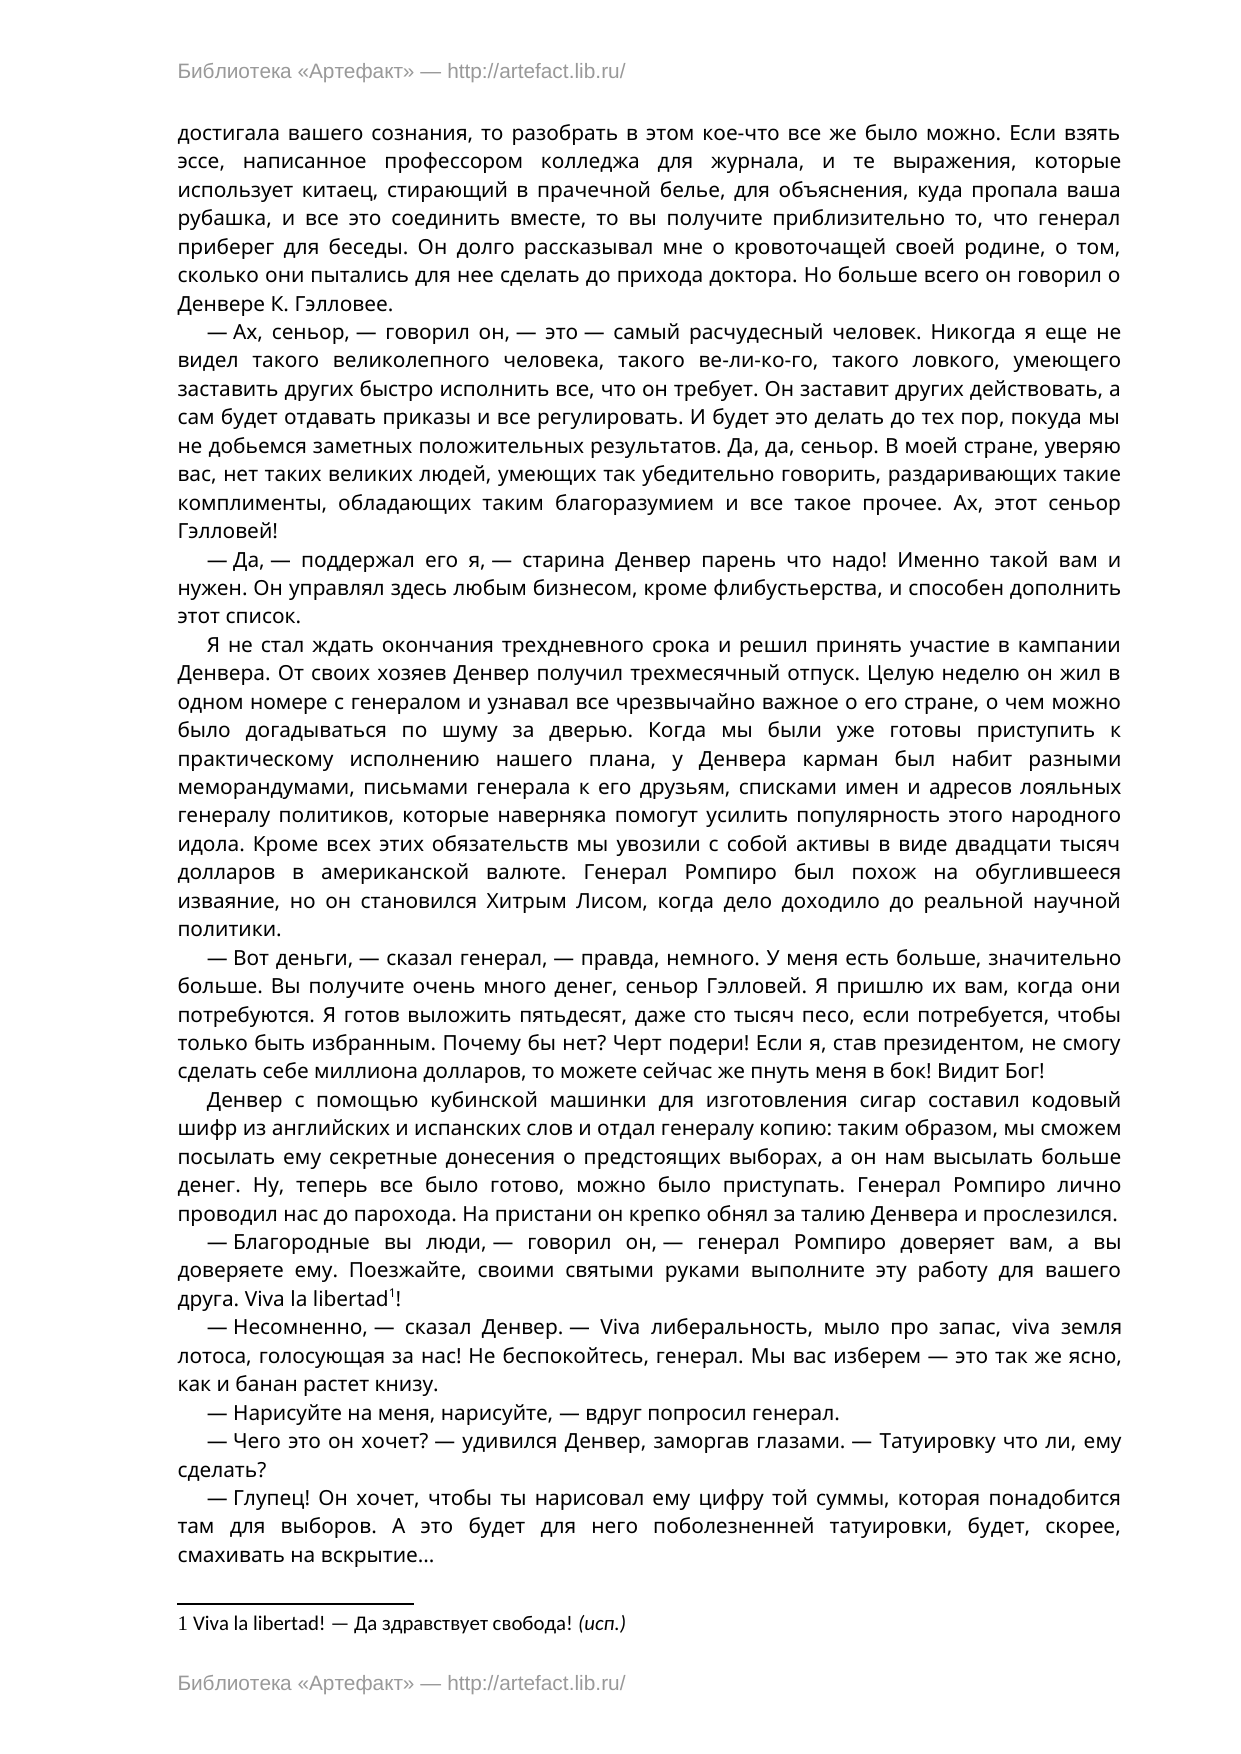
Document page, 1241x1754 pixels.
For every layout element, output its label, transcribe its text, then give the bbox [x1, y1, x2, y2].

text — Вот деньги, — сказал генерал, — правда, немного. У меня есть больше, значительно больше. Вы получите очень много денег, сеньор Гэлловей. Я пришлю их вам, когда они потребуются. Я готов выложить пятьдесят, даже сто тысяч песо, если потребуется, чтобы только быть избранным. Почему бы нет? Черт подери! Если я, став президентом, не смогу сделать себе миллиона долларов, то можете сейчас же пнуть меня в бок! Видит Бог! [177, 943, 1122, 1085]
text — Глупец! Он хочет, чтобы ты нарисовал ему цифру той суммы, которая понадобится там для выборов. А это будет для него поболезненней татуировки, будет, скорее, смахивать на вскрытие... [177, 1483, 1122, 1568]
text — Нарисуйте на меня, нарисуйте, — вдруг попросил генерал. [177, 1398, 1122, 1426]
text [177, 118, 1122, 317]
text — Ах, сеньор, — говорил он, — это — самый расчудесный человек. Никогда я еще не видел такого великолепного человека, такого ве-ли-ко-го, такого ловкого, умеющего заставить других быстро исполнить все, что он требует. Он заставит других действовать, а сам будет отдавать приказы и все регулировать. И будет это делать до тех пор, покуда мы не добьемся заметных положительных результатов. Да, да, сеньор. В моей стране, уверяю вас, нет таких великих людей, умеющих так убедительно говорить, раздаривающих такие комплименты, обладающих таким благоразумием и все такое прочее. Ах, этот сеньор Гэлловей! [177, 317, 1122, 545]
text Я не стал ждать окончания трехдневного срока и решил принять участие в кампании Денвера. От своих хозяев Денвер получил трехмесячный отпуск. Целую неделю он жил в одном номере с генералом и узнавал все чрезвычайно важное о его стране, о чем можно было догадываться по шуму за дверью. Когда мы были уже готовы приступить к практическому исполнению нашего плана, у Денвера карман был набит разными меморандумами, письмами генерала к его друзьям, списками имен и адресов лояльных генералу политиков, которые наверняка помогут усилить популярность этого народного идола. Кроме всех этих обязательств мы увозили с собой активы в виде двадцати тысяч долларов в американской валюте. Генерал Ромпиро был похож на обуглившееся изваяние, но он становился Хитрым Лисом, когда дело доходило до реальной научной политики. [177, 630, 1122, 943]
text — Несомненно, — сказал Денвер. — Viva либеральность, мыло про запас, viva земля лотоса, голосующая за нас! Не беспокойтесь, генерал. Мы вас изберем — это так же ясно, как и банан растет книзу. [177, 1312, 1122, 1398]
text — Да, — поддержал его я, — старина Денвер парень что надо! Именно такой вам и нужен. Он управлял здесь любым бизнесом, кроме флибустьерства, и способен дополнить этот список. [177, 545, 1122, 630]
text Денвер с помощью кубинской машинки для изготовления сигар составил кодовый шифр из английских и испанских слов и отдал генералу копию: таким образом, мы сможем посылать ему секретные донесения о предстоящих выборах, а он нам высылать больше денег. Ну, теперь все было готово, можно было приступать. Генерал Ромпиро лично проводил нас до парохода. На пристани он крепко обнял за талию Денвера и прослезился. [177, 1085, 1122, 1227]
text — Чего это он хочет? — удивился Денвер, заморгав глазами. — Татуировку что ли, ему сделать? [177, 1426, 1122, 1483]
text — Благородные вы люди, — говорил он, — генерал Ромпиро доверяет вам, а вы доверяете ему. Поезжайте, своими святыми руками выполните эту работу для вашего друга. Viva la libertad! [177, 1227, 1122, 1312]
